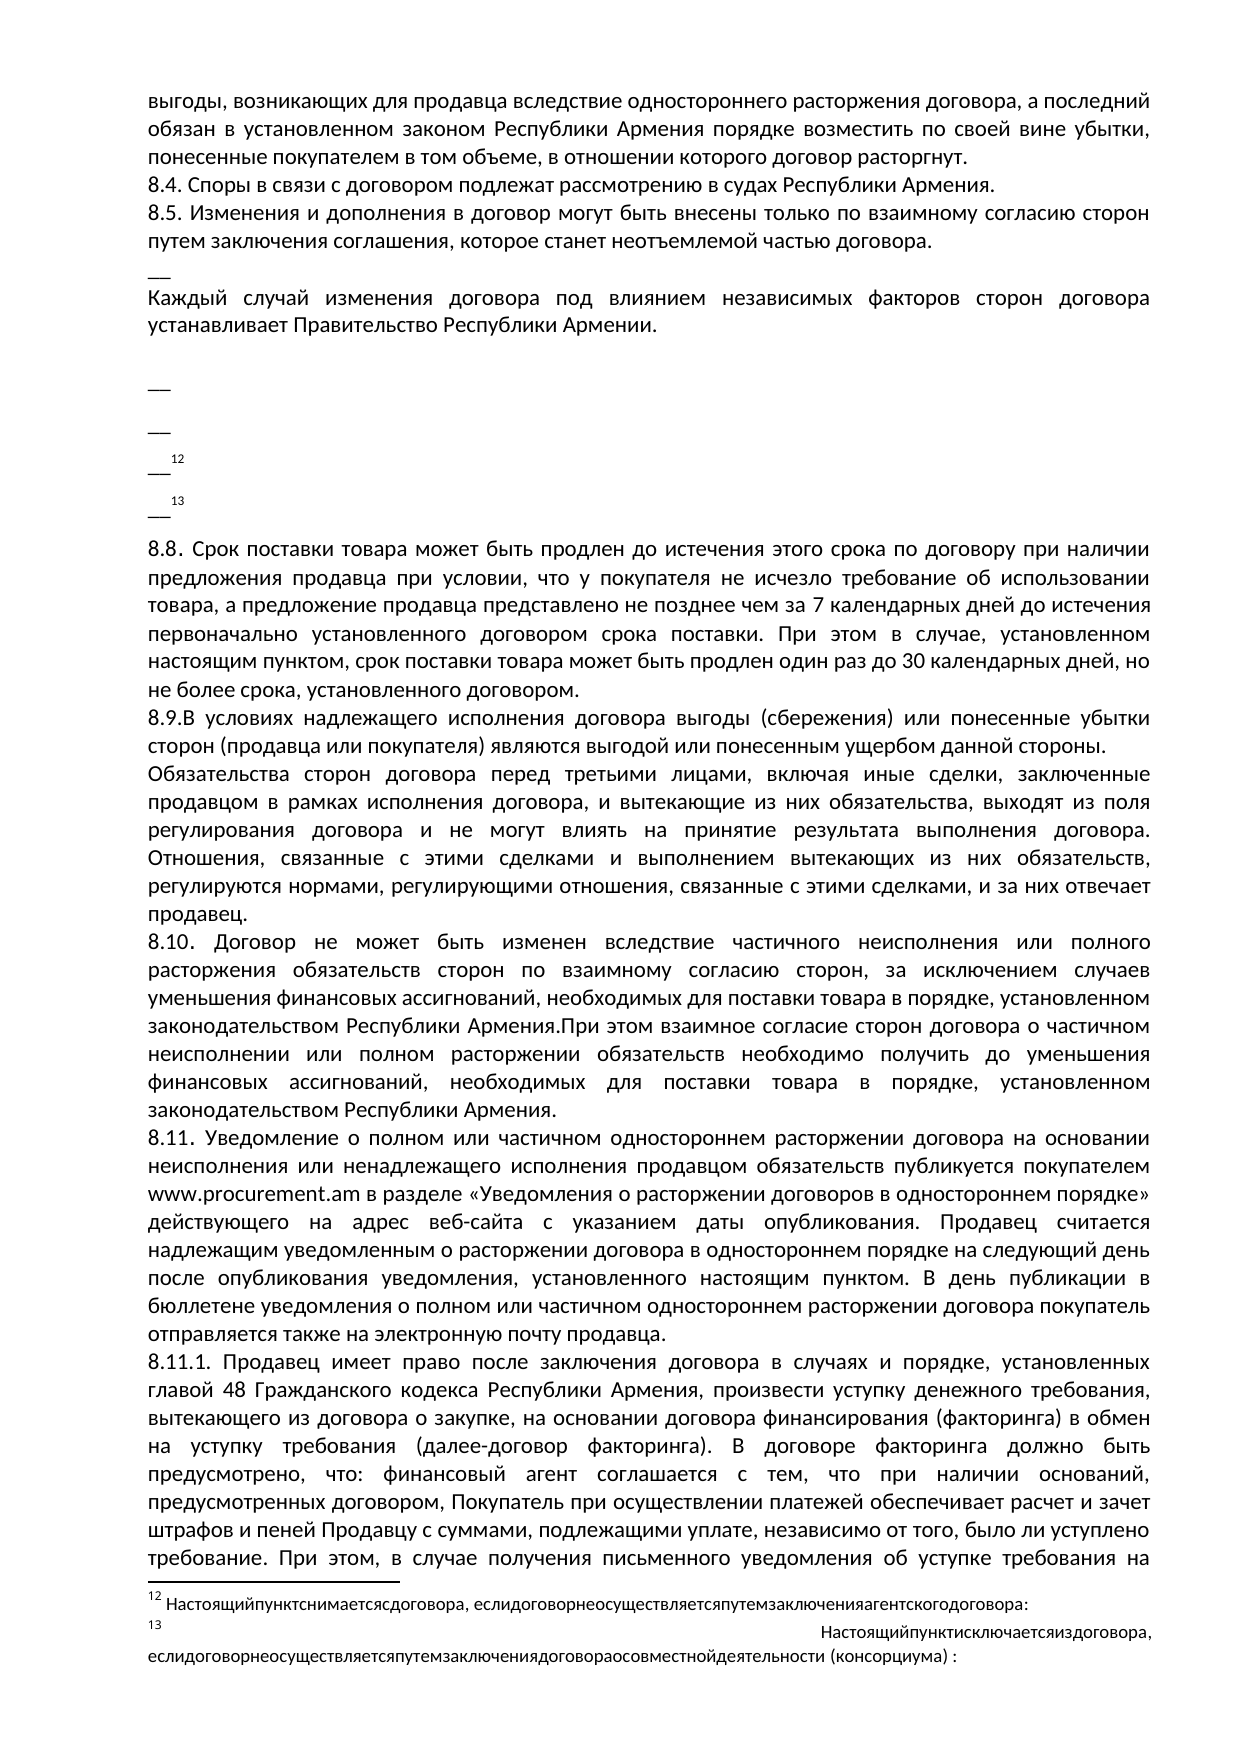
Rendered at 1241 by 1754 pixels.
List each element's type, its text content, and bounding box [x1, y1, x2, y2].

text 8.9.В условиях надлежащего исполнения договора выгоды (сбережения) или понесенные убытки сторон (продавца или покупателя) являются выгодой или понесенным ущербом данной стороны. [148, 703, 1152, 759]
text 8.5. Изменения и дополнения в договор могут быть внесены только по взаимному согласию сторон путем заключения соглашения, которое станет неотъемлемой частью договора. [148, 198, 1152, 254]
text __ [148, 451, 1152, 479]
text __ [148, 493, 1152, 521]
text 8.4. Споры в связи с договором подлежат рассмотрению в судах Республики Армения. [148, 171, 1152, 198]
text 8.11․ Уведомление о полном или частичном одностороннем расторжении договора на основании неисполнения или ненадлежащего исполнения продавцом обязательств публикуется покупателем www.procurement.am в разделе «Уведомления о расторжении договоров в одностороннем порядке» действующего на адрес веб-сайта с указанием даты опубликования. Продавец считается надлежащим уведомленным о расторжении договора в одностороннем порядке на следующий день после опубликования уведомления, установленного настоящим пунктом. В день публикации в бюллетене уведомления о полном или частичном одностороннем расторжении договора покупатель отправляется также на электронную почту продавца. [148, 1123, 1152, 1347]
text Каждый случай изменения договора под влиянием независимых факторов сторон договора устанавливает Правительство Республики Армении. [148, 283, 1152, 339]
text Обязательства сторон договора перед третьими лицами, включая иные сделки, заключенные продавцом в рамках исполнения договора, и вытекающие из них обязательства, выходят из поля регулирования договора и не могут влиять на принятие результата выполнения договора. Отношения, связанные с этими сделками и выполнением вытекающих из них обязательств, регулируются нормами, регулирующими отношения, связанные с этими сделками, и за них отвечает продавец. [148, 759, 1152, 927]
text __ [148, 367, 1152, 395]
text 8.8․ Срок поставки товара может быть продлен до истечения этого срока по договору при наличии предложения продавца при условии, что у покупателя не исчезло требование об использовании товара, а предложение продавца представлено не позднее чем за 7 календарных дней до истечения первоначально установленного договором срока поставки. При этом в случае, установленном настоящим пунктом, срок поставки товара может быть продлен один раз до 30 календарных дней, но не более срока, установленного договором. [148, 534, 1152, 703]
text __ [148, 254, 1152, 283]
text 8.10․ Договор не может быть изменен вследствие частичного неисполнения или полного расторжения обязательств сторон по взаимному согласию сторон, за исключением случаев уменьшения финансовых ассигнований, необходимых для поставки товара в порядке, установленном законодательством Республики Армения.При этом взаимное согласие сторон договора о частичном неисполнении или полном расторжении обязательств необходимо получить до уменьшения финансовых ассигнований, необходимых для поставки товара в порядке, установленном законодательством Республики Армения. [148, 927, 1152, 1123]
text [148, 86, 1152, 171]
text __ [148, 409, 1152, 437]
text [148, 1347, 1152, 1571]
